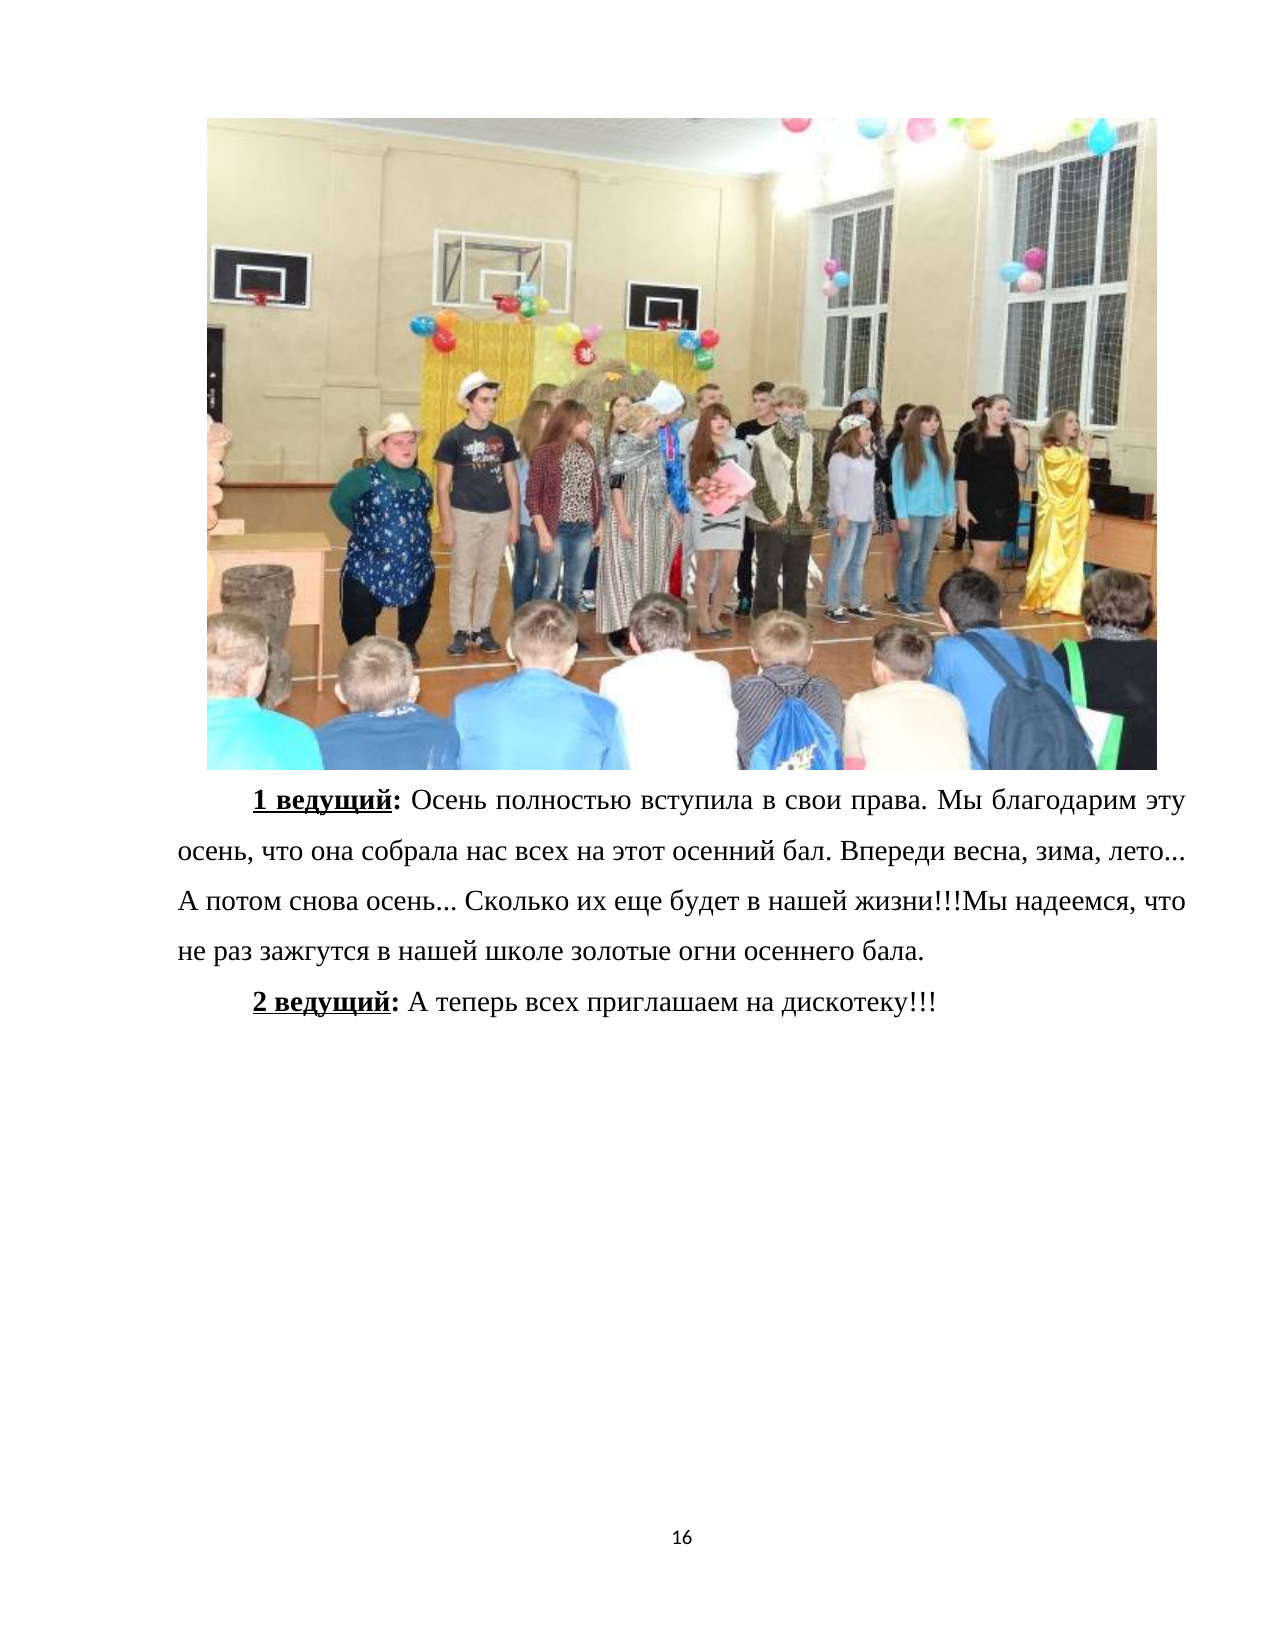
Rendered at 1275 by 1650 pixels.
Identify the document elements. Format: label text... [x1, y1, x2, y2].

text 1 ведущий: Осень полностью вступила в свои права. Мы благодарим эту осень, что она собрала нас всех на этот осенний бал. Впереди весна, зима, лето... А потом снова осень... Сколько их еще будет в нашей жизни!!!Мы надеемся, что не раз зажгутся в нашей школе золотые огни осеннего бала. [177, 782, 1186, 967]
text 2 ведущий: А теперь всех приглашаем на дискотеку!!! [177, 984, 1186, 1017]
picture [207, 118, 1157, 770]
